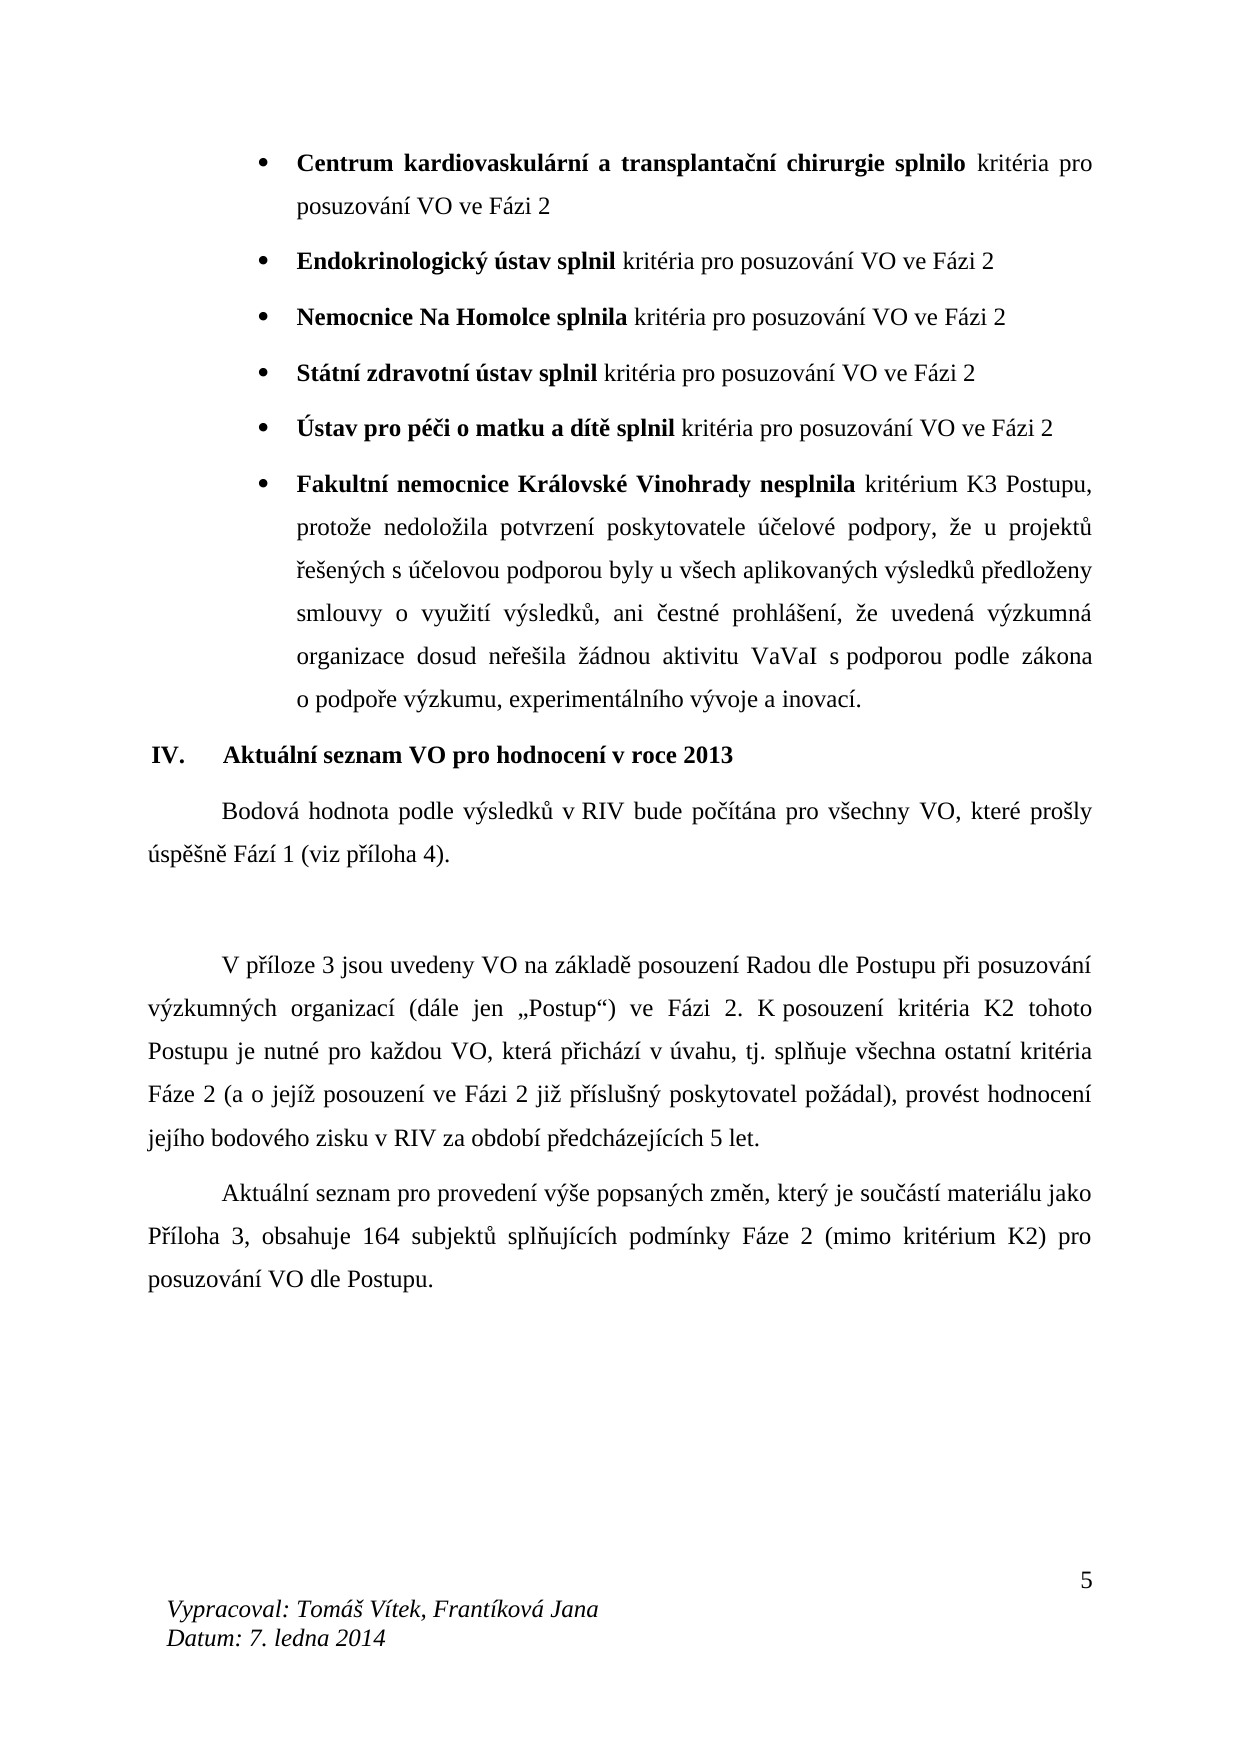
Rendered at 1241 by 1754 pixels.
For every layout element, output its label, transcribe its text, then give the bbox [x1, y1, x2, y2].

list Nemocnice Na Homolce splnila kritéria pro posuzování VO ve Fázi 2 [259, 302, 1093, 331]
text Bodová hodnota podle výsledků v RIV bude počítána pro všechny VO, které prošly úspěšně Fází 1 (viz příloha 4). [148, 796, 1093, 868]
text Aktuální seznam pro provedení výše popsaných změn, který je součástí materiálu jako Příloha 3, obsahuje 164 subjektů splňujících podmínky Fáze 2 (mimo kritérium K2) pro posuzování VO dle Postupu. [148, 1178, 1093, 1293]
list Endokrinologický ústav splnil kritéria pro posuzování VO ve Fázi 2 [259, 246, 1093, 275]
list Ústav pro péči o matku a dítě splnil kritéria pro posuzování VO ve Fázi 2 [259, 413, 1093, 442]
list Fakultní nemocnice Královské Vinohrady nesplnila kritérium K3 Postupu, protože nedoložila potvrzení poskytovatele účelové podpory, že u projektů řešených s účelovou podporou byly u všech aplikovaných výsledků předloženy smlouvy o využití výsledků, ani čestné prohlášení, že uvedená výzkumná organizace dosud neřešila žádnou aktivitu VaVaI s podporou podle zákona o podpoře výzkumu, experimentálního vývoje a inovací. [259, 469, 1093, 713]
text V příloze 3 jsou uvedeny VO na základě posouzení Radou dle Postupu při posuzování výzkumných organizací (dále jen „Postup“) ve Fázi 2. K posouzení kritéria K2 tohoto Postupu je nutné pro každou VO, která přichází v úvahu, tj. splňuje všechna ostatní kritéria Fáze 2 (a o jejíž posouzení ve Fázi 2 již příslušný poskytovatel požádal), provést hodnocení jejího bodového zisku v RIV za období předcházejících 5 let. [148, 950, 1093, 1151]
list Státní zdravotní ústav splnil kritéria pro posuzování VO ve Fázi 2 [259, 358, 1093, 386]
list Centrum kardiovaskulární a transplantační chirurgie splnilo kritéria pro posuzování VO ve Fázi 2 [259, 148, 1093, 219]
list Aktuální seznam VO pro hodnocení v roce 2013 [185, 740, 1093, 769]
